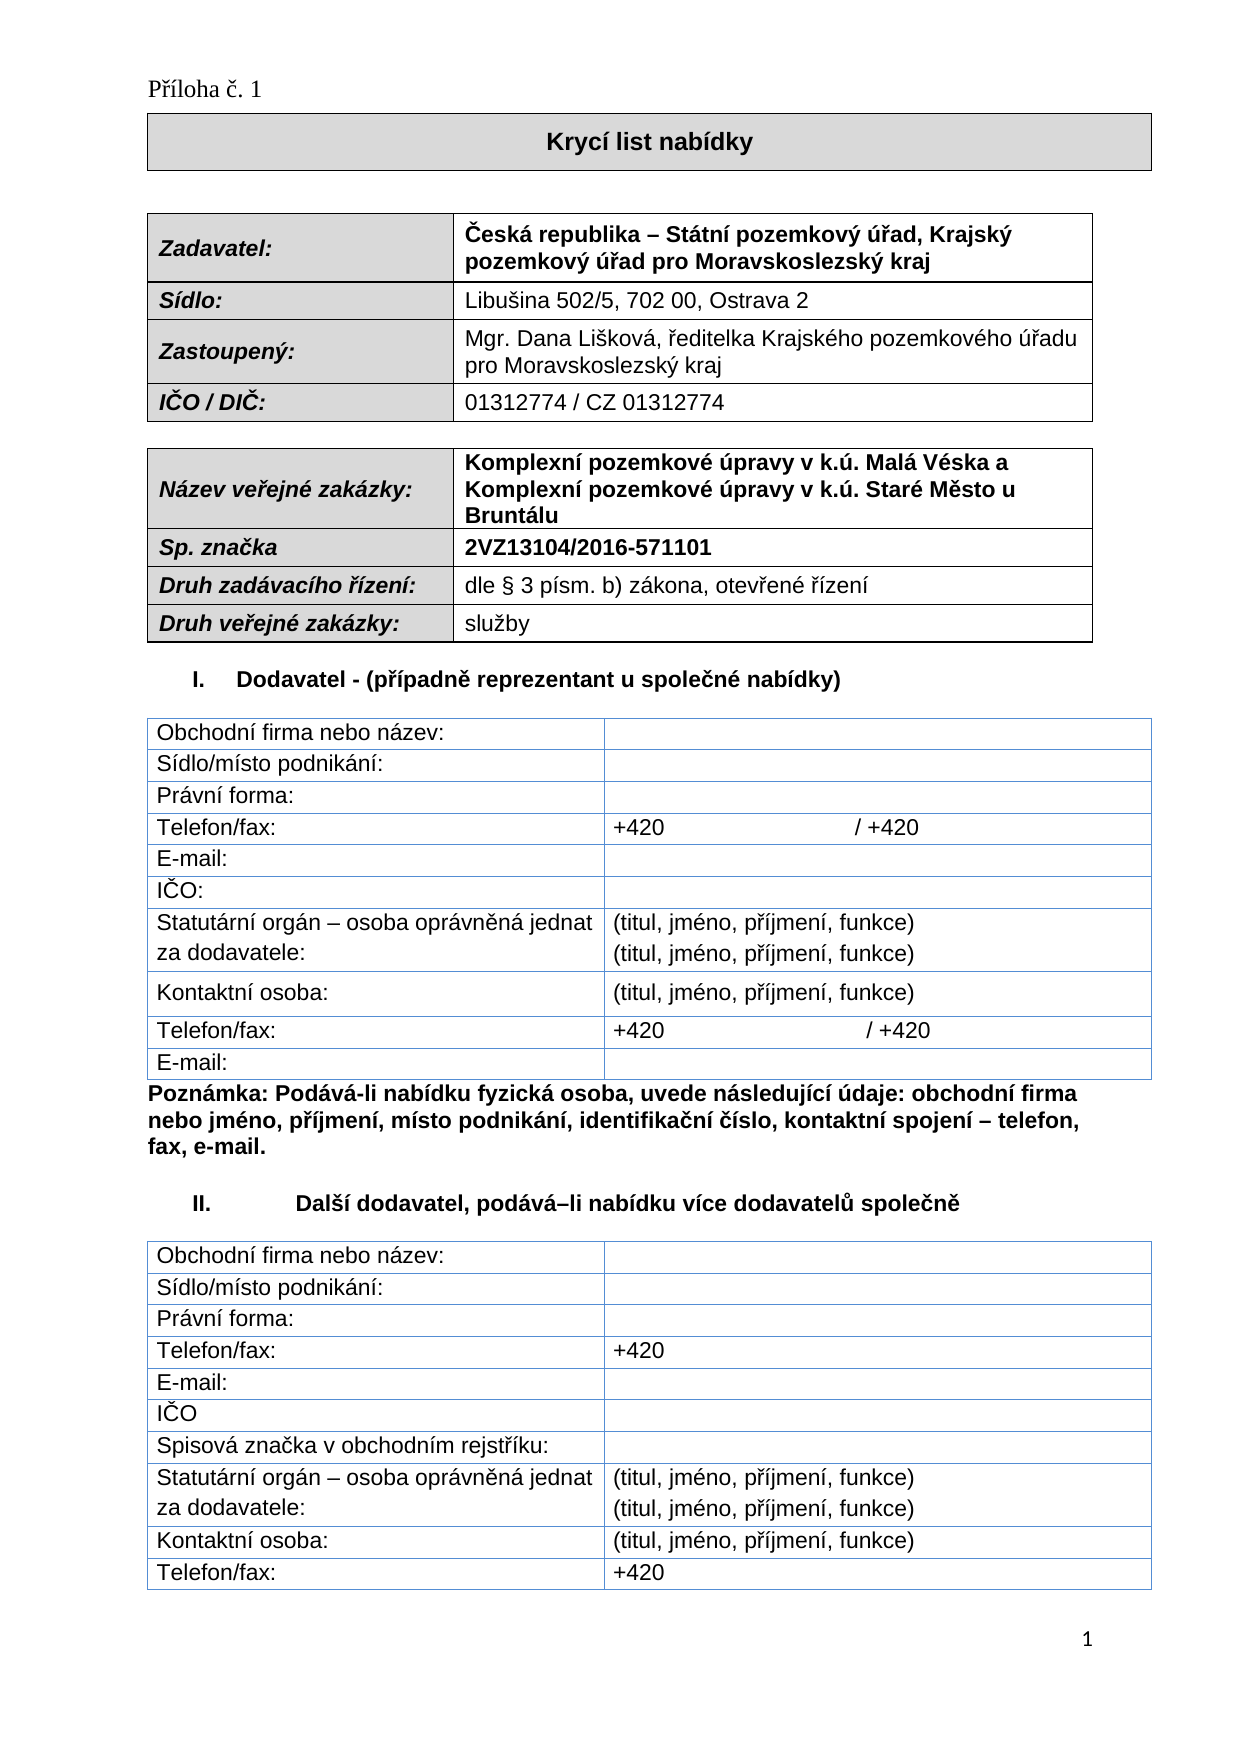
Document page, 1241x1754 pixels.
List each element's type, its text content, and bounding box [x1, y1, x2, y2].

table_cell [605, 782, 1151, 812]
table_cell Telefon/fax: [148, 1017, 604, 1048]
table_cell Sídlo/místo podnikání: [148, 750, 604, 781]
table_cell IČO [148, 1400, 604, 1431]
table_cell Spisová značka v obchodním rejstříku: [148, 1432, 604, 1462]
list Další dodavatel, podává–li nabídku více dodavatelů společně [192, 1190, 1093, 1216]
table_cell [605, 1274, 1151, 1304]
table_cell [605, 1400, 1151, 1431]
table_cell E-mail: [148, 1049, 604, 1079]
table_cell Druh veřejné zakázky: [148, 605, 453, 641]
table_cell Telefon/fax: [148, 1337, 604, 1367]
table_cell IČO / DIČ: [148, 384, 453, 421]
text Poznámka: Podává-li nabídku fyzická osoba, uvede následující údaje: obchodní firma nebo jméno, příjmení, místo podnikání, identifikační číslo, kontaktní spojení – telefon, fax, e-mail. [148, 1080, 1093, 1159]
table_cell E-mail: [148, 1369, 604, 1399]
table_header [605, 719, 1151, 749]
table_cell Právní forma: [148, 1305, 604, 1336]
table_cell [605, 877, 1151, 907]
table_cell [605, 750, 1151, 781]
table_header Česká republika – Státní pozemkový úřad, Krajský pozemkový úřad pro Moravskoslezský kraj [454, 214, 1092, 281]
table_cell Právní forma: [148, 782, 604, 812]
table_header Komplexní pozemkové úpravy v k.ú. Malá Véska a Komplexní pozemkové úpravy v k.ú. Staré Město u Bruntálu [454, 449, 1092, 528]
table_cell [605, 1049, 1151, 1079]
table_cell Telefon/fax: [148, 814, 604, 844]
table_header Název veřejné zakázky: [148, 449, 453, 528]
table_header Zadavatel: [148, 214, 453, 281]
table_cell Telefon/fax: [148, 1559, 604, 1589]
table_cell E-mail: [148, 845, 604, 876]
table_header [605, 1242, 1151, 1272]
table_cell [605, 1432, 1151, 1462]
table_cell (titul, jméno, příjmení, funkce) [605, 1527, 1151, 1557]
table_cell [605, 1369, 1151, 1399]
table_cell +420 / +420 [605, 814, 1151, 844]
table_cell (titul, jméno, příjmení, funkce) [605, 939, 1151, 971]
table_cell IČO: [148, 877, 604, 907]
table_cell Kontaktní osoba: [148, 972, 604, 1016]
table_cell Statutární orgán – osoba oprávněná jednat za dodavatele: [148, 909, 604, 971]
table_header Obchodní firma nebo název: [148, 1242, 604, 1272]
table_cell Statutární orgán – osoba oprávněná jednat za dodavatele: [148, 1464, 604, 1526]
table_cell +420 [605, 1337, 1151, 1367]
table_cell (titul, jméno, příjmení, funkce) [605, 1464, 1151, 1494]
list Dodavatel - (případně reprezentant u společné nabídky) [192, 666, 1093, 693]
table_cell (titul, jméno, příjmení, funkce) [605, 972, 1151, 1016]
table_cell [605, 1305, 1151, 1336]
table_cell Sp. značka [148, 529, 453, 566]
table_cell Libušina 502/5, 702 00, Ostrava 2 [454, 283, 1092, 319]
table_cell Zastoupený: [148, 320, 453, 383]
table_cell [605, 845, 1151, 876]
table_cell 01312774 / CZ 01312774 [454, 384, 1092, 421]
table_cell (titul, jméno, příjmení, funkce) [605, 1494, 1151, 1526]
table_cell dle § 3 písm. b) zákona, otevřené řízení [454, 567, 1092, 604]
table_header Krycí list nabídky [148, 114, 1151, 170]
table_header Obchodní firma nebo název: [148, 719, 604, 749]
table_cell +420 [605, 1559, 1151, 1589]
table_cell +420 / +420 [605, 1017, 1151, 1048]
table_cell Sídlo: [148, 283, 453, 319]
table_cell Druh zadávacího řízení: [148, 567, 453, 604]
table_cell 2VZ13104/2016-571101 [454, 529, 1092, 566]
table_cell Sídlo/místo podnikání: [148, 1274, 604, 1304]
table_cell Kontaktní osoba: [148, 1527, 604, 1557]
table_cell (titul, jméno, příjmení, funkce) [605, 909, 1151, 939]
table_cell služby [454, 605, 1092, 641]
table_cell Mgr. Dana Lišková, ředitelka Krajského pozemkového úřadu pro Moravskoslezský kraj [454, 320, 1092, 383]
